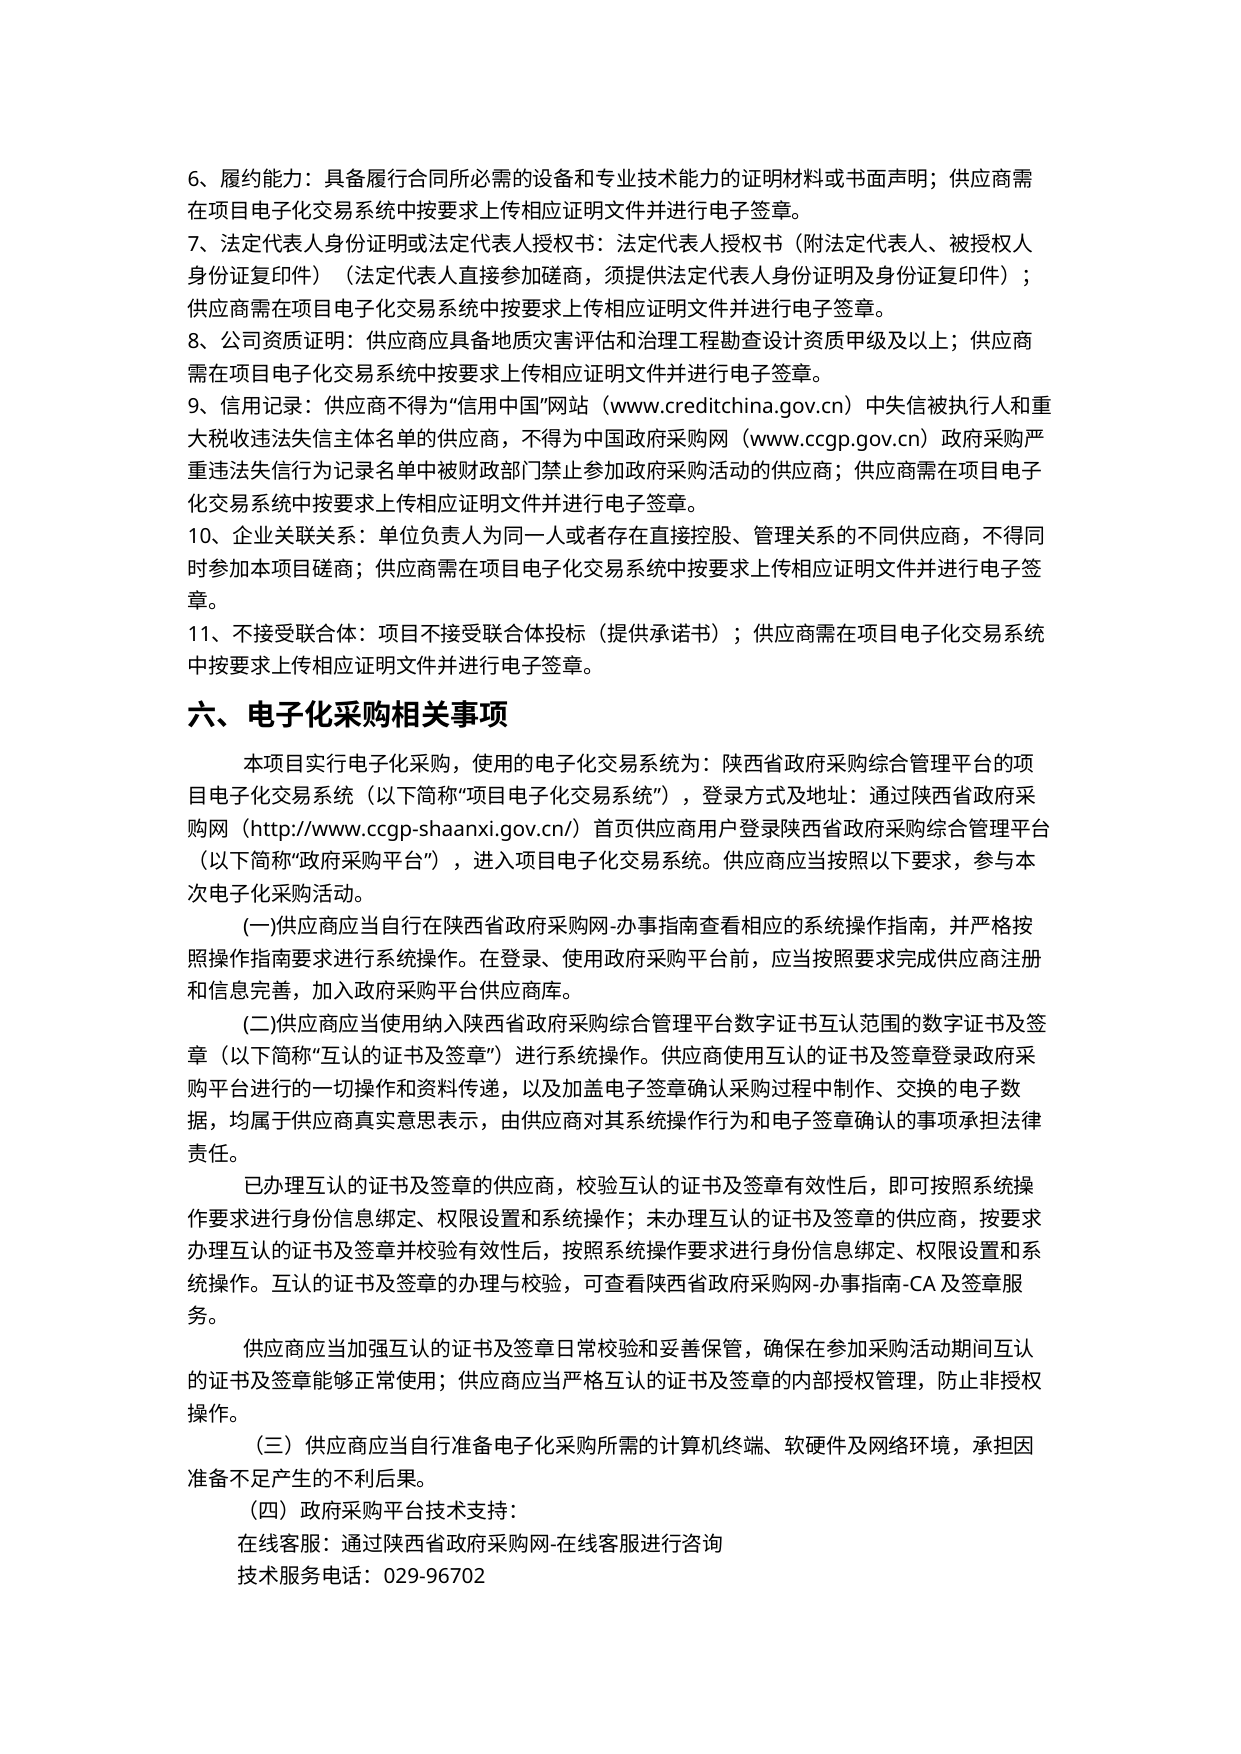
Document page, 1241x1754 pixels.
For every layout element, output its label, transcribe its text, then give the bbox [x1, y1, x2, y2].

text (二)供应商应当使用纳入陕西省政府采购综合管理平台数字证书互认范围的数字证书及签章（以下简称“互认的证书及签章”）进行系统操作。供应商使用互认的证书及签章登录政府采购平台进行的一切操作和资料传递，以及加盖电子签章确认采购过程中制作、交换的电子数据，均属于供应商真实意思表示，由供应商对其系统操作行为和电子签章确认的事项承担法律责任。 [187, 1007, 1053, 1169]
text 已办理互认的证书及签章的供应商，校验互认的证书及签章有效性后，即可按照系统操作要求进行身份信息绑定、权限设置和系统操作；未办理互认的证书及签章的供应商，按要求办理互认的证书及签章并校验有效性后，按照系统操作要求进行身份信息绑定、权限设置和系统操作。互认的证书及签章的办理与校验，可查看陕西省政府采购网-办事指南-CA及签章服务。 [187, 1169, 1053, 1332]
text 本项目实行电子化采购，使用的电子化交易系统为：陕西省政府采购综合管理平台的项目电子化交易系统（以下简称“项目电子化交易系统”），登录方式及地址：通过陕西省政府采购网（http://www.ccgp-shaanxi.gov.cn/）首页供应商用户登录陕西省政府采购综合管理平台（以下简称“政府采购平台”），进入项目电子化交易系统。供应商应当按照以下要求，参与本次电子化采购活动。 [187, 747, 1053, 909]
text 10、企业关联关系：单位负责人为同一人或者存在直接控股、管理关系的不同供应商，不得同时参加本项目磋商；供应商需在项目电子化交易系统中按要求上传相应证明文件并进行电子签章。 [187, 519, 1053, 617]
text （四）政府采购平台技术支持： [187, 1494, 1053, 1527]
text （三）供应商应当自行准备电子化采购所需的计算机终端、软硬件及网络环境，承担因准备不足产生的不利后果。 [187, 1429, 1053, 1494]
text 8、公司资质证明：供应商应具备地质灾害评估和治理工程勘查设计资质甲级及以上；供应商需在项目电子化交易系统中按要求上传相应证明文件并进行电子签章。 [187, 324, 1053, 389]
text 7、法定代表人身份证明或法定代表人授权书：法定代表人授权书（附法定代表人、被授权人身份证复印件）（法定代表人直接参加磋商，须提供法定代表人身份证明及身份证复印件）；供应商需在项目电子化交易系统中按要求上传相应证明文件并进行电子签章。 [187, 227, 1053, 324]
text 供应商应当加强互认的证书及签章日常校验和妥善保管，确保在参加采购活动期间互认的证书及签章能够正常使用；供应商应当严格互认的证书及签章的内部授权管理，防止非授权操作。 [187, 1332, 1053, 1429]
text 技术服务电话：029-96702 [187, 1559, 1053, 1592]
text 6、履约能力：具备履行合同所必需的设备和专业技术能力的证明材料或书面声明；供应商需在项目电子化交易系统中按要求上传相应证明文件并进行电子签章。 [187, 162, 1053, 227]
text 11、不接受联合体：项目不接受联合体投标（提供承诺书）；供应商需在项目电子化交易系统中按要求上传相应证明文件并进行电子签章。 [187, 617, 1053, 682]
text 六、电子化采购相关事项 [187, 682, 1053, 747]
text 在线客服：通过陕西省政府采购网-在线客服进行咨询 [187, 1527, 1053, 1559]
text 9、信用记录：供应商不得为“信用中国”网站（www.creditchina.gov.cn）中失信被执行人和重大税收违法失信主体名单的供应商，不得为中国政府采购网（www.ccgp.gov.cn）政府采购严重违法失信行为记录名单中被财政部门禁止参加政府采购活动的供应商；供应商需在项目电子化交易系统中按要求上传相应证明文件并进行电子签章。 [187, 389, 1053, 519]
text (一)供应商应当自行在陕西省政府采购网-办事指南查看相应的系统操作指南，并严格按照操作指南要求进行系统操作。在登录、使用政府采购平台前，应当按照要求完成供应商注册和信息完善，加入政府采购平台供应商库。 [187, 909, 1053, 1007]
